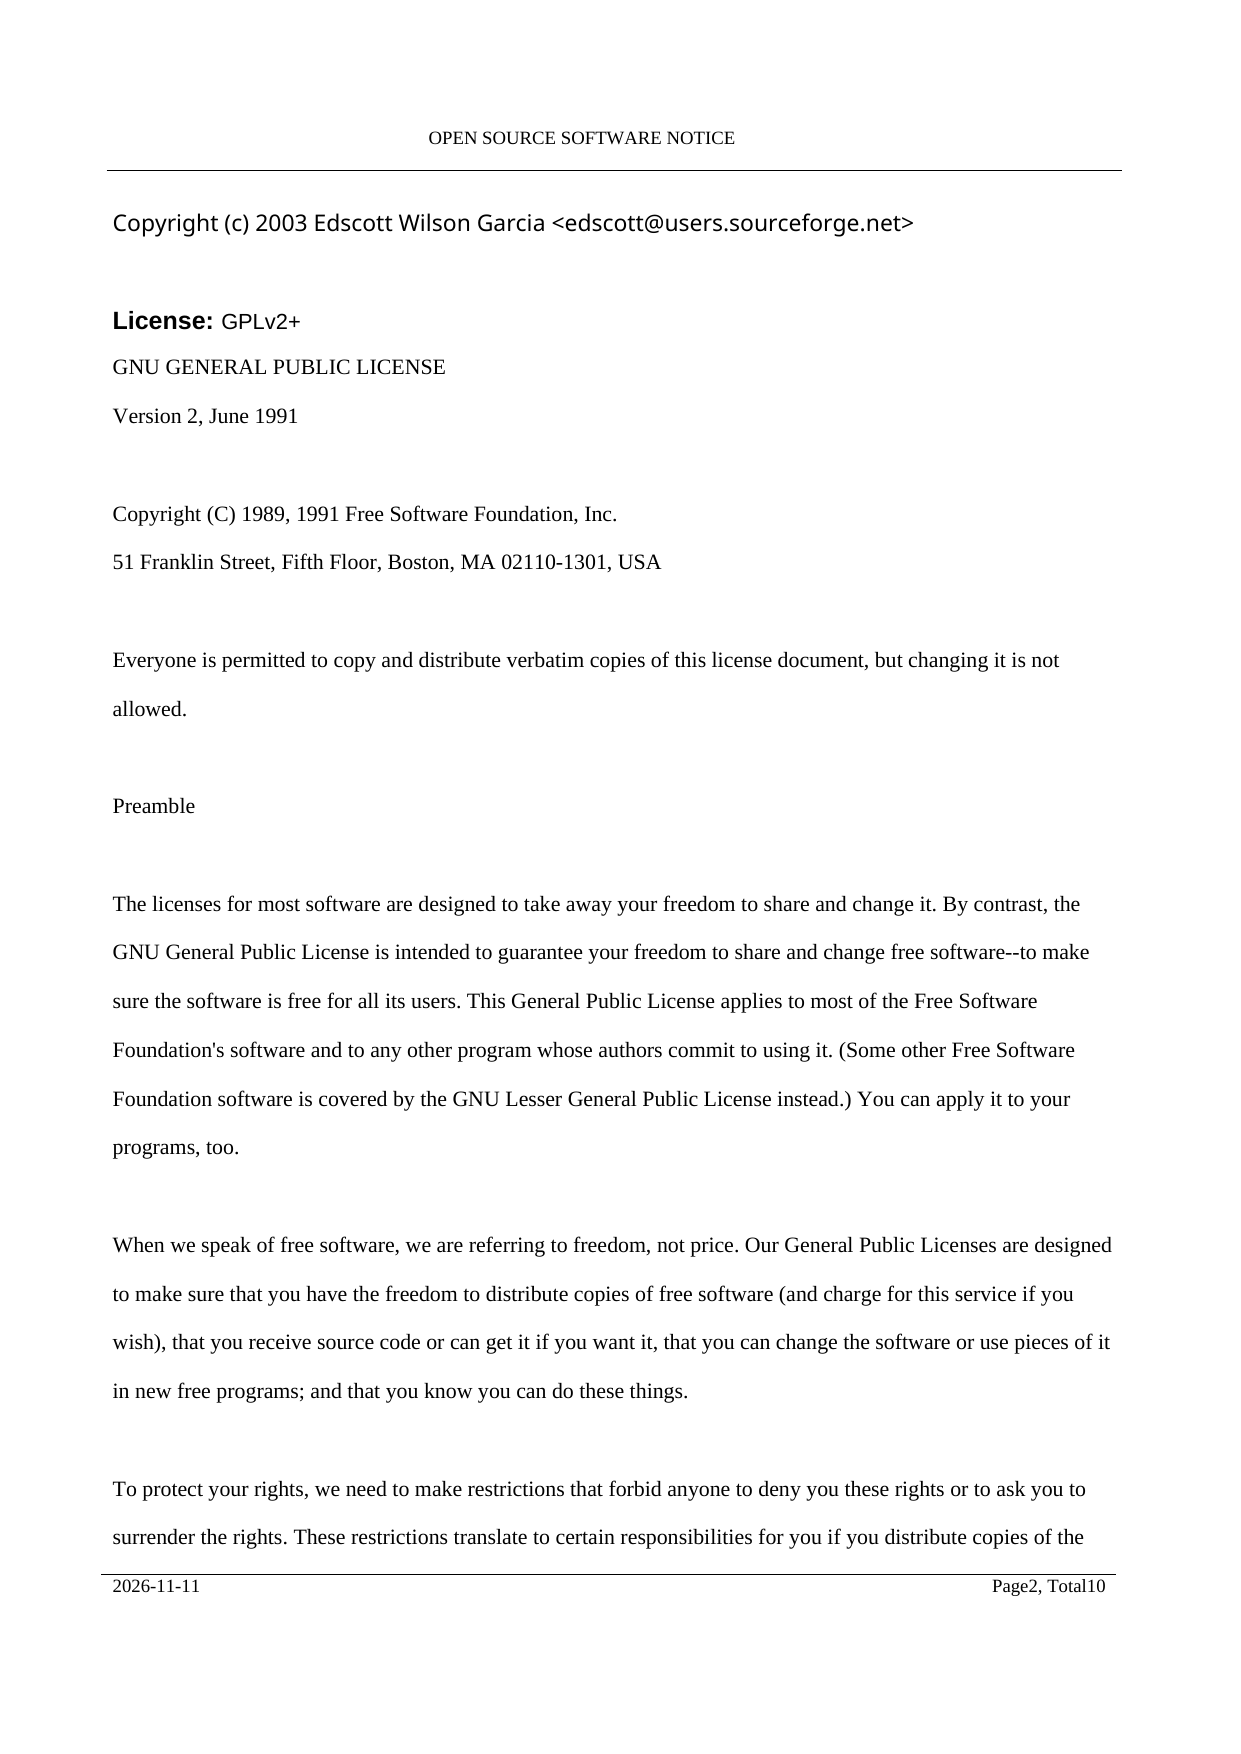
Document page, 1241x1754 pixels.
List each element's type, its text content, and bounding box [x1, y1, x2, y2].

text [112, 206, 1128, 288]
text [112, 351, 1128, 1553]
text License: GPLv2+ [112, 304, 1128, 336]
